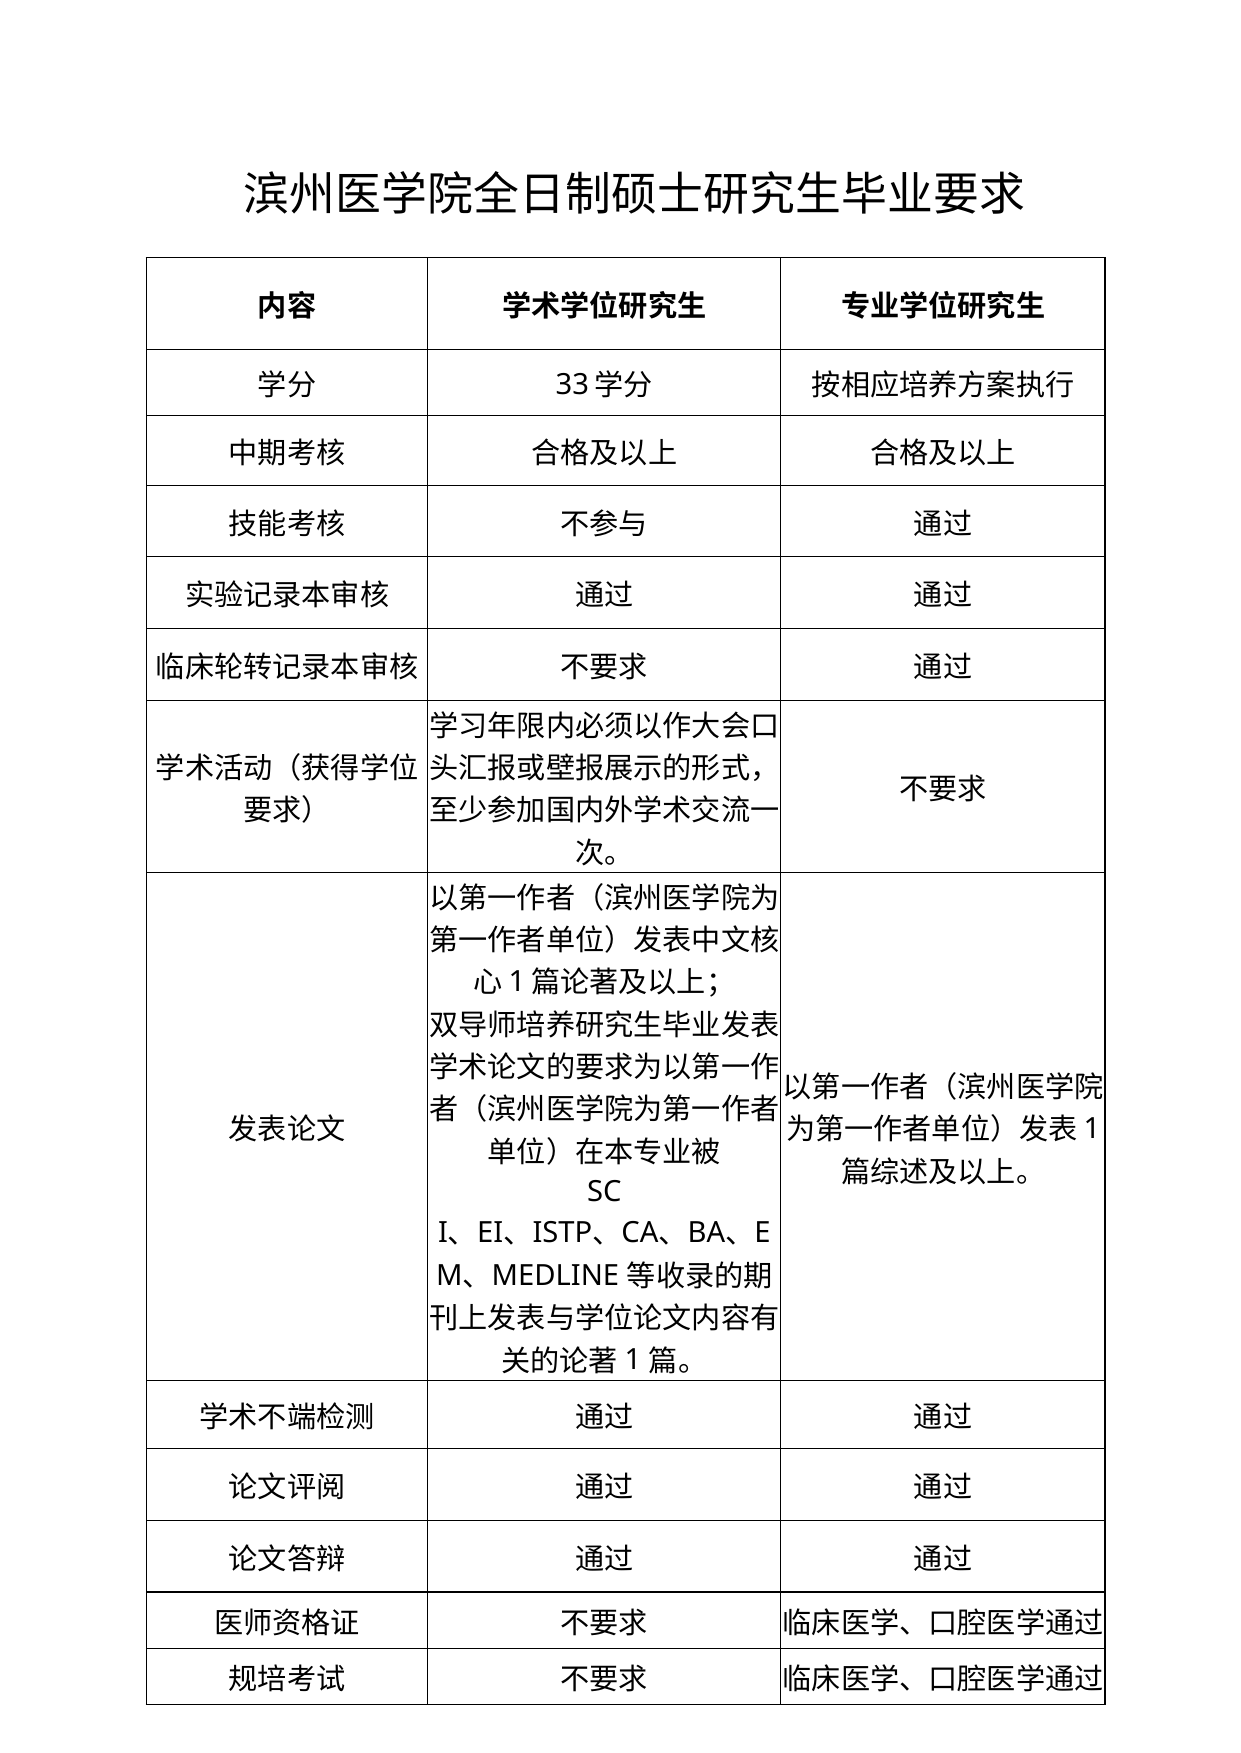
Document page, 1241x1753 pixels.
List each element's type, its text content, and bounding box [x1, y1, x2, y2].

table_cell 技能考核 [147, 486, 427, 556]
table_cell 通过 [428, 557, 780, 628]
text 滨州医学院全日制硕士研究生毕业要求 [147, 158, 1122, 224]
table_cell 以第一作者（滨州医学院为第一作者单位）发表中文核心1篇论著及以上； 双导师培养研究生毕业发表学术论文的要求为以第一作者（滨州医学院为第一作者单位）在本专业被 SCI、EI、ISTP、CA、BA、EM、MEDLINE 等收录的期刊上发表与学位论文内容有关的论著 1 篇。 [428, 873, 780, 1379]
table_cell 论文答辩 [147, 1521, 427, 1591]
table_cell 规培考试 [147, 1649, 427, 1704]
table_cell 不要求 [428, 1593, 780, 1648]
table_cell 临床轮转记录本审核 [147, 629, 427, 699]
table_cell 以第一作者（滨州医学院为第一作者单位）发表1篇综述及以上。 [781, 873, 1104, 1379]
table_cell 33学分 [428, 350, 780, 414]
table_cell 不要求 [428, 1649, 780, 1704]
table_header 专业学位研究生 [781, 258, 1104, 348]
table_cell 发表论文 [147, 873, 427, 1379]
table_cell 通过 [781, 1381, 1104, 1448]
table_cell 通过 [781, 486, 1104, 556]
table_cell 不参与 [428, 486, 780, 556]
table_cell 学习年限内必须以作大会口头汇报或壁报展示的形式，至少参加国内外学术交流一次。 [428, 701, 780, 872]
table_cell 实验记录本审核 [147, 557, 427, 628]
table_cell 按相应培养方案执行 [781, 350, 1104, 414]
table_cell 医师资格证 [147, 1593, 427, 1648]
table_cell 不要求 [781, 701, 1104, 872]
table_cell 通过 [428, 1449, 780, 1520]
table_cell 学术不端检测 [147, 1381, 427, 1448]
table_cell 学术活动（获得学位要求） [147, 701, 427, 872]
table_header 学术学位研究生 [428, 258, 780, 348]
table_cell 通过 [781, 629, 1104, 699]
table_cell 通过 [781, 1449, 1104, 1520]
table_cell 通过 [428, 1521, 780, 1591]
table_cell 中期考核 [147, 416, 427, 484]
table_header 内容 [147, 258, 427, 348]
table_cell 论文评阅 [147, 1449, 427, 1520]
table_cell 临床医学、口腔医学通过 [781, 1593, 1104, 1648]
table_cell 通过 [428, 1381, 780, 1448]
table_cell 临床医学、口腔医学通过 [781, 1649, 1104, 1704]
table_cell 合格及以上 [781, 416, 1104, 484]
table_cell 合格及以上 [428, 416, 780, 484]
table_cell 学分 [147, 350, 427, 414]
table_cell 通过 [781, 1521, 1104, 1591]
table_cell 通过 [781, 557, 1104, 628]
table_cell 不要求 [428, 629, 780, 699]
